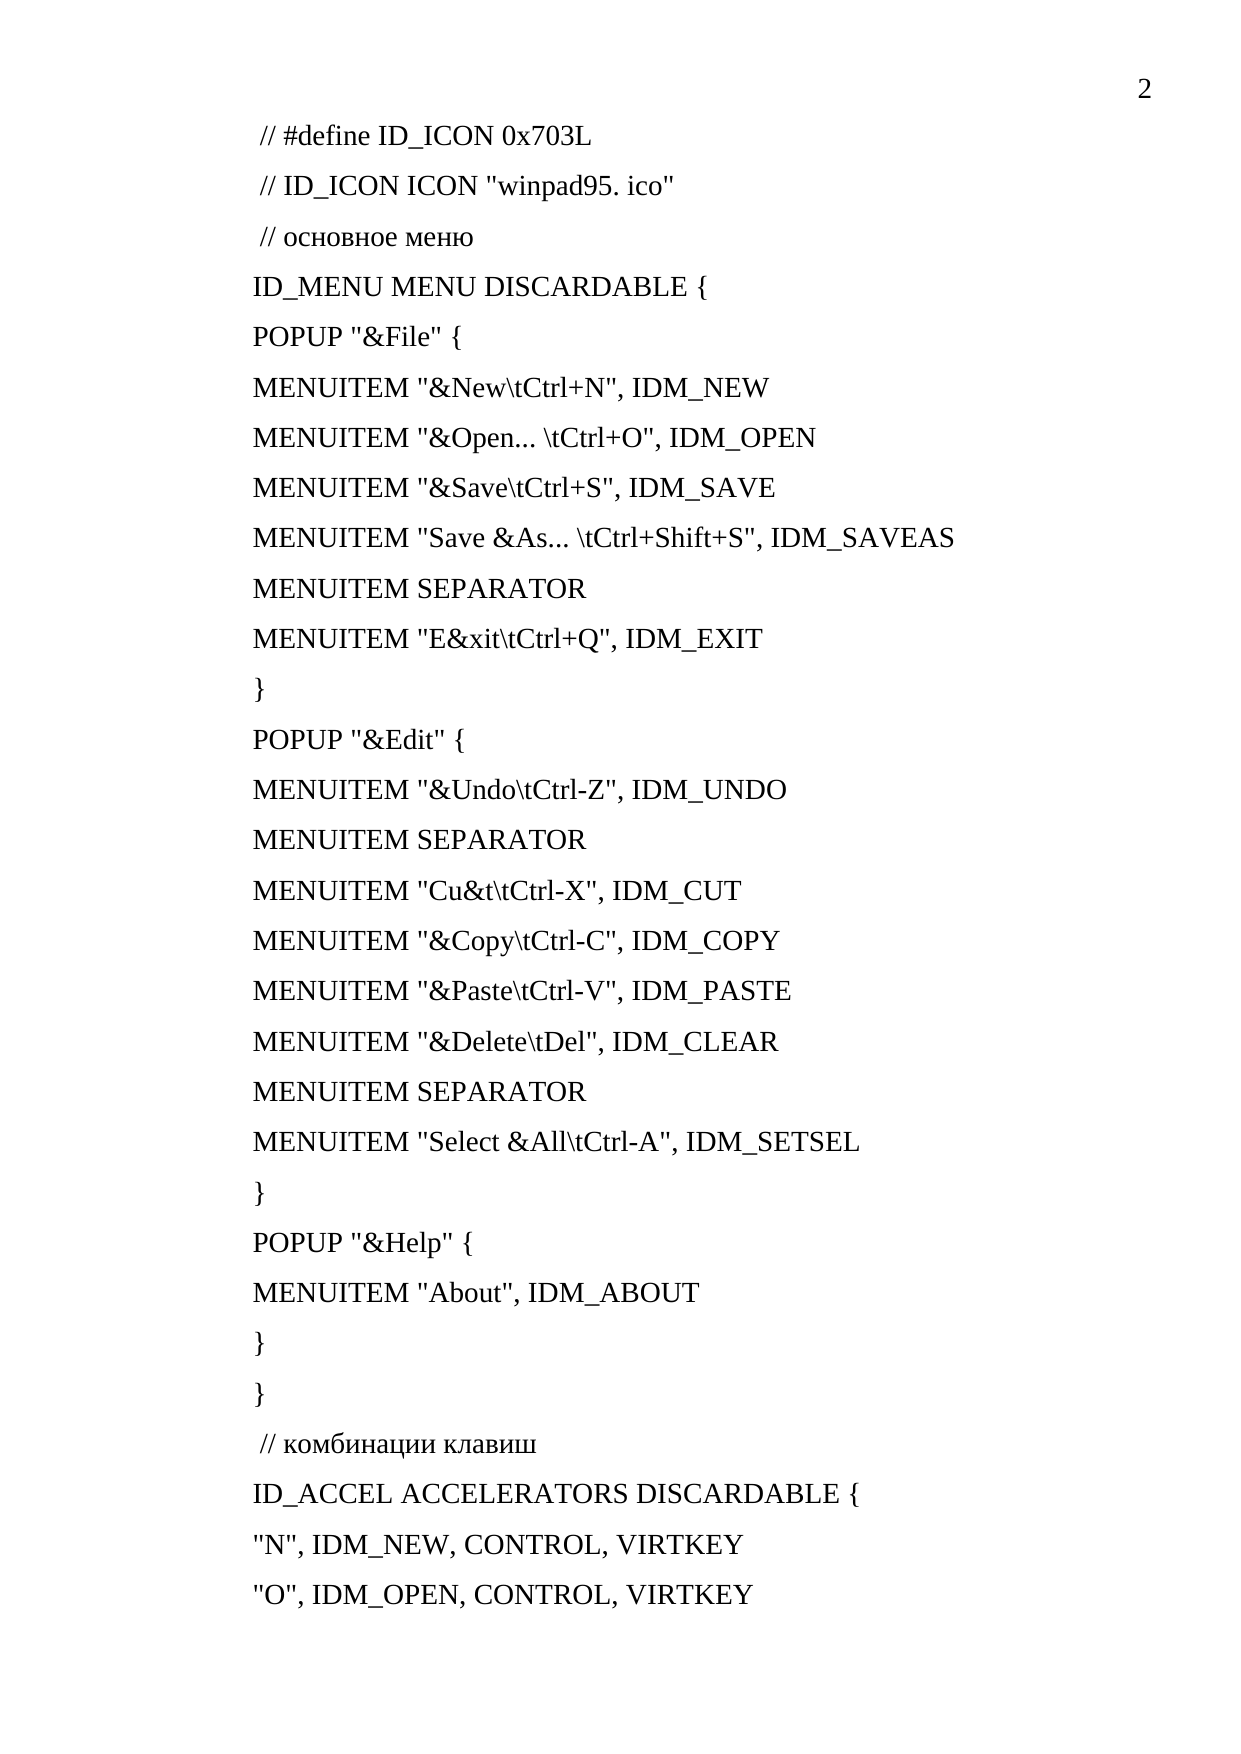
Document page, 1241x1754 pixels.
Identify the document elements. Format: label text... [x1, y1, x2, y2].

text POPUP "&Edit" { [177, 722, 1152, 755]
text MENUITEM "&Save\tCtrl+S", IDM_SAVE [177, 470, 1152, 504]
text // комбинации клавиш [177, 1426, 1152, 1460]
text "N", IDM_NEW, CONTROL, VIRTKEY [177, 1527, 1152, 1560]
text MENUITEM "E&xit\tCtrl+Q", IDM_EXIT [177, 621, 1152, 655]
text MENUITEM SEPARATOR [177, 822, 1152, 856]
text // #define ID_ICON 0x703L [177, 118, 1152, 152]
text MENUITEM "&New\tCtrl+N", IDM_NEW [177, 370, 1152, 403]
text "O", IDM_OPEN, CONTROL, VIRTKEY [177, 1577, 1152, 1611]
text MENUITEM "&Paste\tCtrl-V", IDM_PASTE [177, 973, 1152, 1007]
text MENUITEM "About", IDM_ABOUT [177, 1275, 1152, 1309]
text // основное меню [177, 219, 1152, 252]
text } [177, 1175, 1152, 1208]
text MENUITEM "&Undo\tCtrl-Z", IDM_UNDO [177, 772, 1152, 806]
text MENUITEM "&Open... \tCtrl+O", IDM_OPEN [177, 420, 1152, 453]
text } [177, 1376, 1152, 1409]
text MENUITEM SEPARATOR [177, 1074, 1152, 1108]
text } [177, 672, 1152, 705]
text MENUITEM "&Copy\tCtrl-C", IDM_COPY [177, 923, 1152, 957]
text POPUP "&Help" { [177, 1225, 1152, 1258]
text ID_ACCEL ACCELERATORS DISCARDABLE { [177, 1477, 1152, 1510]
text MENUITEM "Save &As... \tCtrl+Shift+S", IDM_SAVEAS [177, 521, 1152, 554]
text POPUP "&File" { [177, 319, 1152, 353]
text MENUITEM "Cu&t\tCtrl-X", IDM_CUT [177, 873, 1152, 906]
text // ID_ICON ICON "winpad95. ico" [177, 168, 1152, 202]
text } [177, 1326, 1152, 1359]
text MENUITEM SEPARATOR [177, 571, 1152, 604]
text MENUITEM "Select &All\tCtrl-A", IDM_SETSEL [177, 1124, 1152, 1158]
text ID_MENU MENU DISCARDABLE { [177, 269, 1152, 303]
text MENUITEM "&Delete\tDel", IDM_CLEAR [177, 1024, 1152, 1057]
